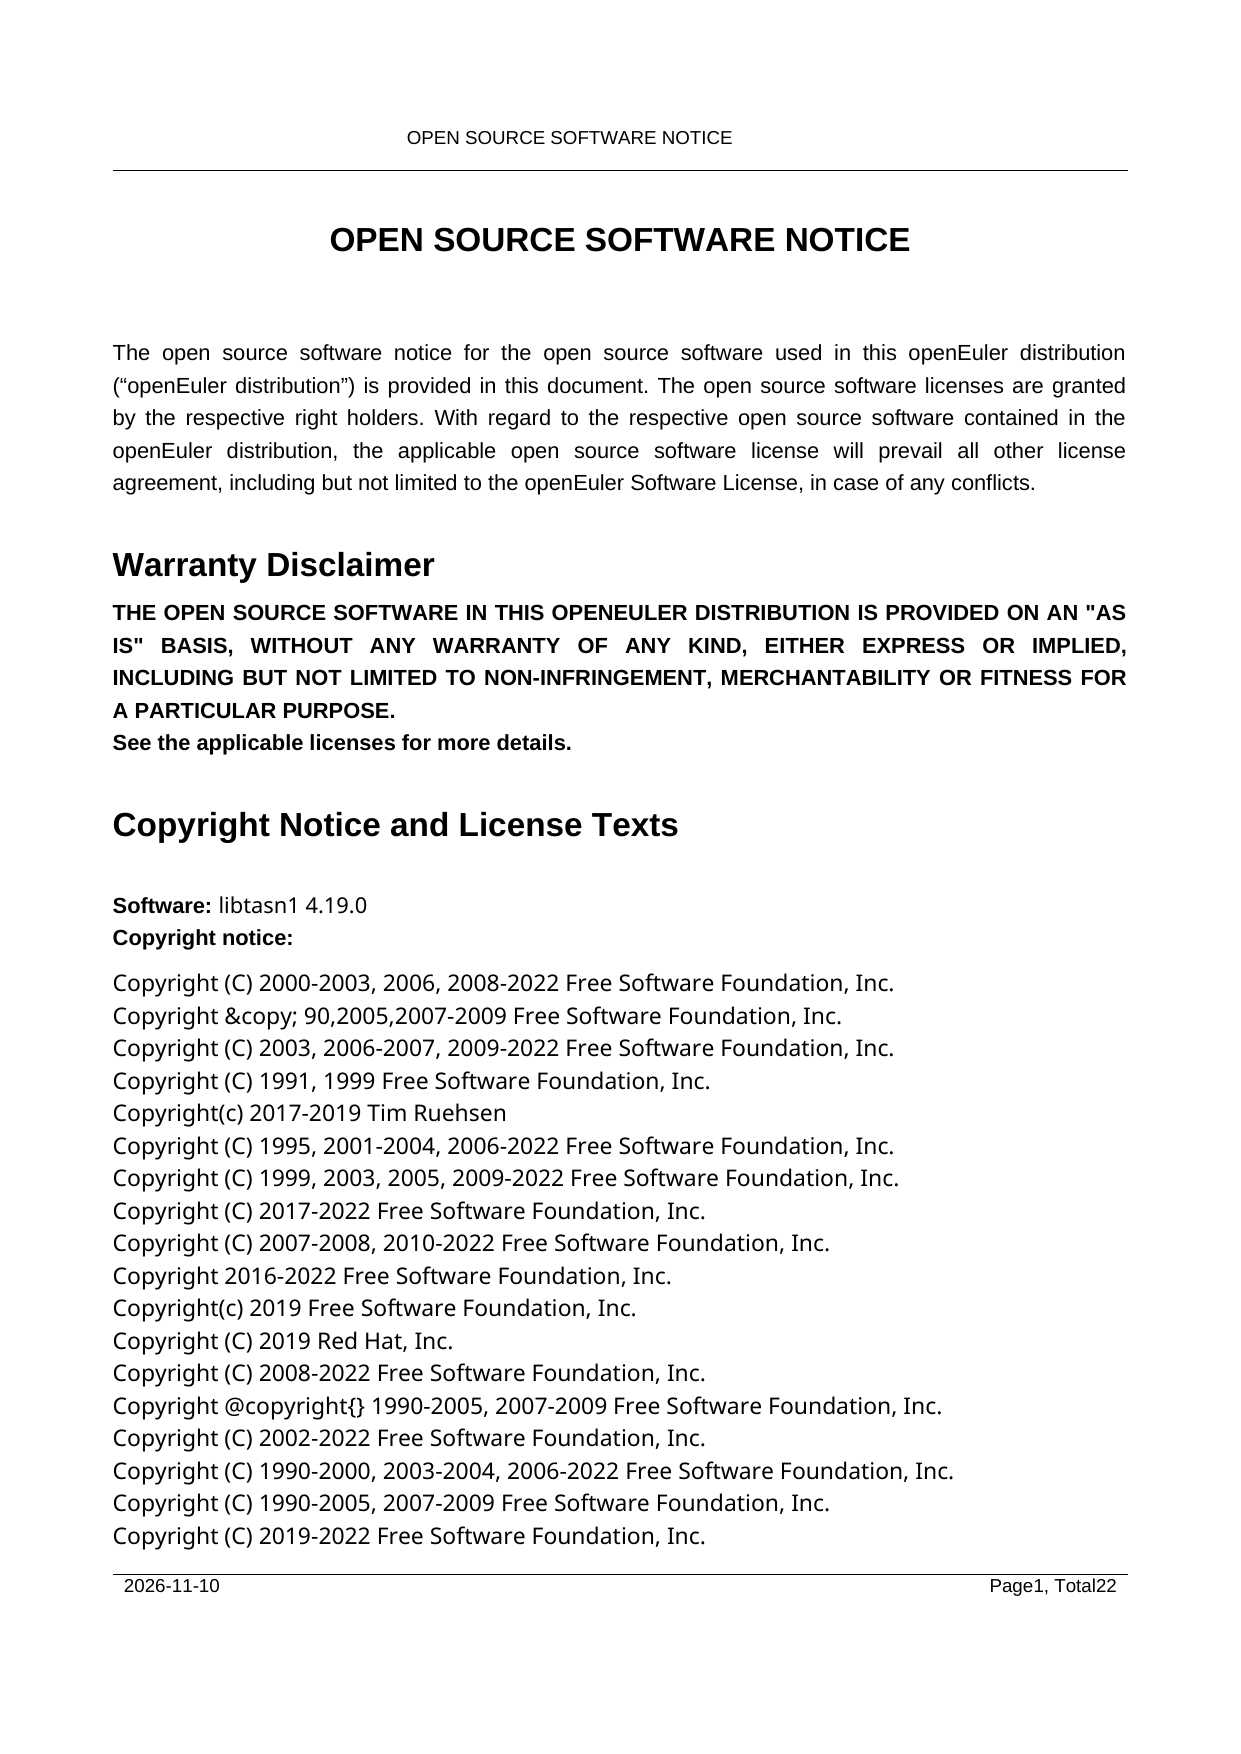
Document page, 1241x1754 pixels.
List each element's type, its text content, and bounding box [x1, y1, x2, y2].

text Warranty Disclaimer [112, 531, 1128, 596]
text OPEN SOURCE SOFTWARE NOTICE [112, 206, 1128, 271]
title Software: libtasn1 4.19.0 [112, 889, 1128, 921]
text Copyright notice: [112, 921, 1128, 954]
text THE OPEN SOURCE SOFTWARE IN THIS OPENEULER DISTRIBUTION IS PROVIDED ON AN "AS IS" BASIS, WITHOUT ANY WARRANTY OF ANY KIND, EITHER EXPRESS OR IMPLIED, INCLUDING BUT NOT LIMITED TO NON-INFRINGEMENT, MERCHANTABILITY OR FITNESS FOR A PARTICULAR PURPOSE. See the applicable licenses for more details. [112, 596, 1128, 759]
text The open source software notice for the open source software used in this openEuler distribution (“openEuler distribution”) is provided in this document. The open source software licenses are granted by the respective right holders. With regard to the respective open source software contained in the openEuler distribution, the applicable open source software license will prevail all other license agreement, including but not limited to the openEuler Software License, in case of any conflicts. [112, 336, 1128, 499]
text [112, 966, 1128, 1551]
text Copyright Notice and License Texts [112, 791, 1128, 856]
